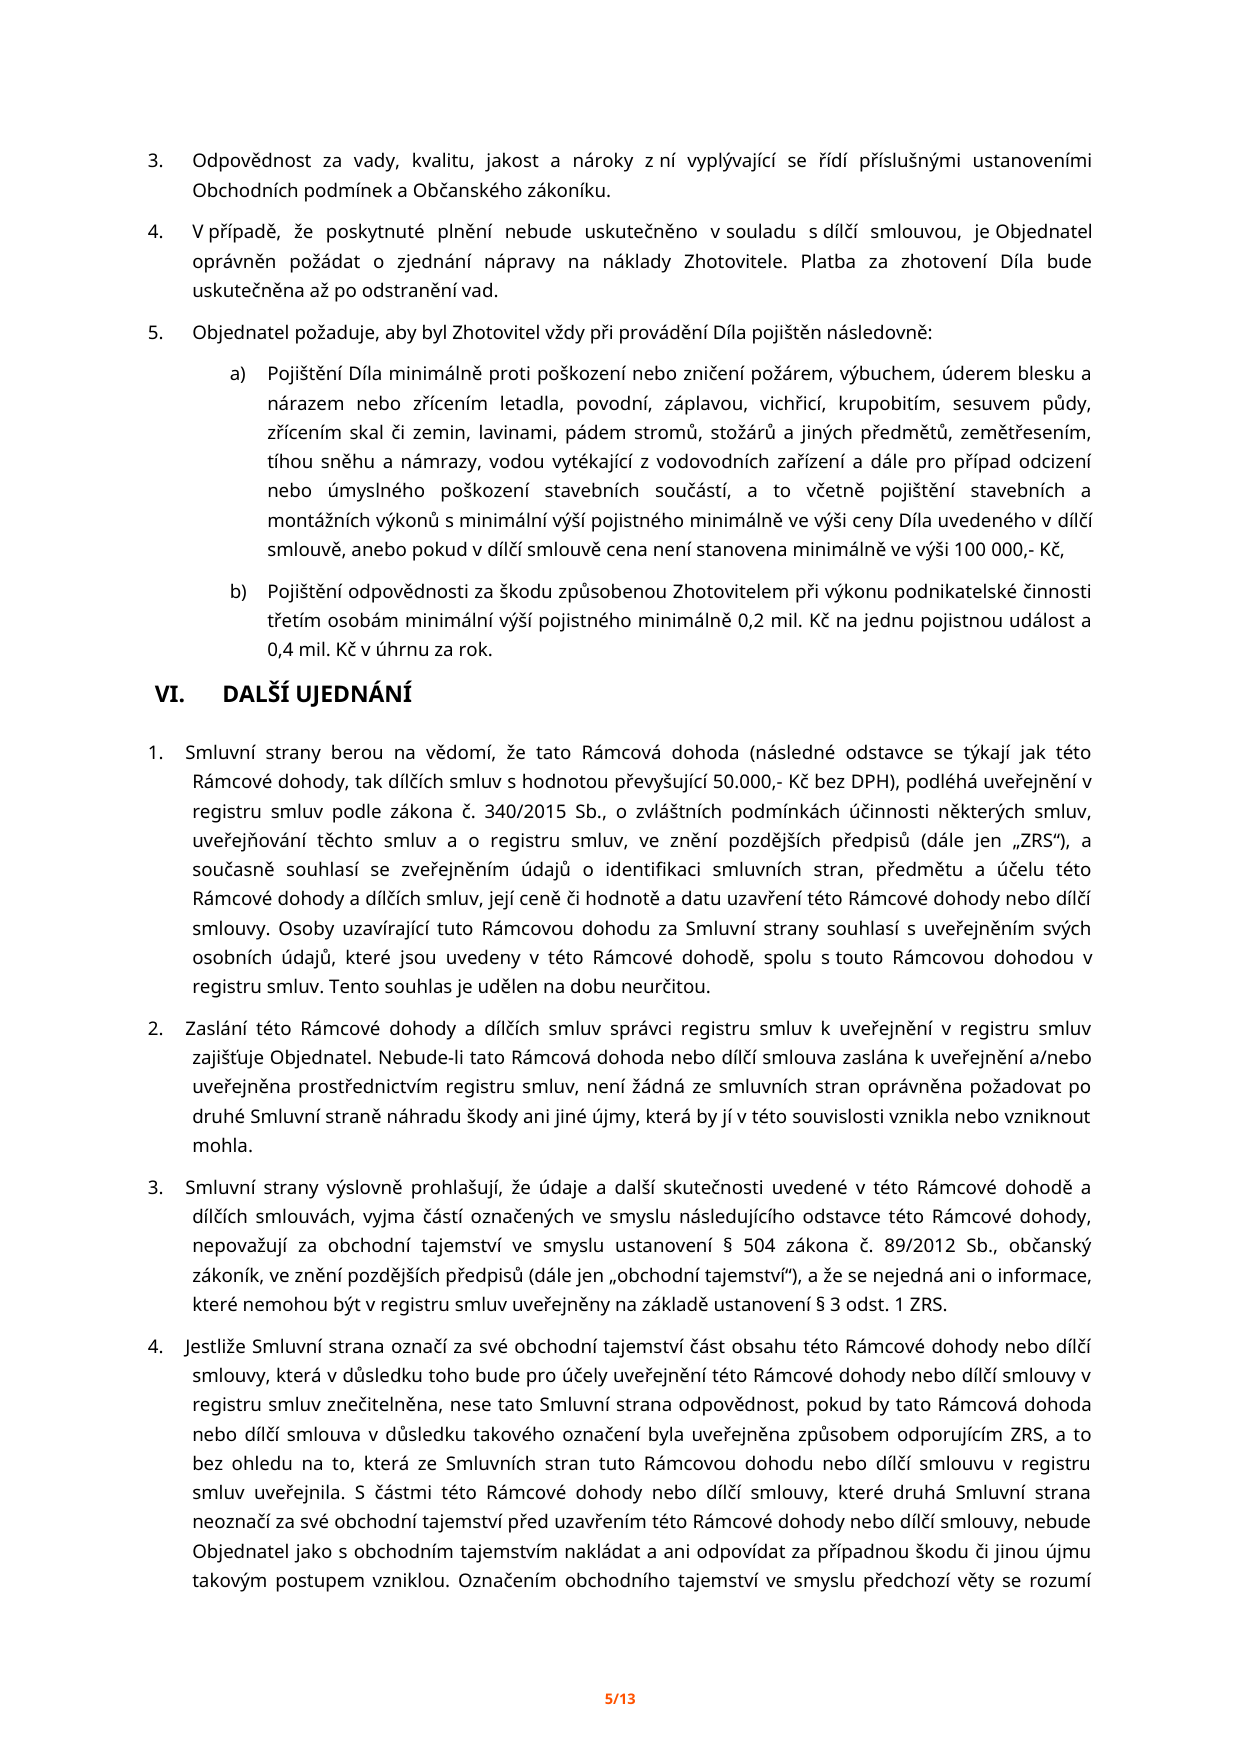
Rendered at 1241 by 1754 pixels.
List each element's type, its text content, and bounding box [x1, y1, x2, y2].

list Zaslání této Rámcové dohody a dílčích smluv správci registru smluv k uveřejnění v registru smluv zajišťuje Objednatel. Nebude-li tato Rámcová dohoda nebo dílčí smlouva zaslána k uveřejnění a/nebo uveřejněna prostřednictvím registru smluv, není žádná ze smluvních stran oprávněna požadovat po druhé Smluvní straně náhradu škody ani jiné újmy, která by jí v této souvislosti vznikla nebo vzniknout mohla. [148, 1015, 1093, 1158]
list Smluvní strany výslovně prohlašují, že údaje a další skutečnosti uvedené v této Rámcové dohodě a dílčích smlouvách, vyjma částí označených ve smyslu následujícího odstavce této Rámcové dohody, nepovažují za obchodní tajemství ve smyslu ustanovení § 504 zákona č. 89/2012 Sb., občanský zákoník, ve znění pozdějších předpisů (dále jen „obchodní tajemství“), a že se nejedná ani o informace, které nemohou být v registru smluv uveřejněny na základě ustanovení § 3 odst. 1 ZRS. [148, 1174, 1093, 1317]
list Smluvní strany berou na vědomí, že tato Rámcová dohoda (následné odstavce se týkají jak této Rámcové dohody, tak dílčích smluv s hodnotou převyšující 50.000,- Kč bez DPH), podléhá uveřejnění v registru smluv podle zákona č. 340/2015 Sb., o zvláštních podmínkách účinnosti některých smluv, uveřejňování těchto smluv a o registru smluv, ve znění pozdějších předpisů (dále jen „ZRS“), a současně souhlasí se zveřejněním údajů o identifikaci smluvních stran, předmětu a účelu této Rámcové dohody a dílčích smluv, její ceně či hodnotě a datu uzavření této Rámcové dohody nebo dílčí smlouvy. Osoby uzavírající tuto Rámcovou dohodu za Smluvní strany souhlasí s uveřejněním svých osobních údajů, které jsou uvedeny v této Rámcové dohodě, spolu s touto Rámcovou dohodou v registru smluv. Tento souhlas je udělen na dobu neurčitou. [148, 739, 1093, 999]
list Pojištění Díla minimálně proti poškození nebo zničení požárem, výbuchem, úderem blesku a nárazem nebo zřícením letadla, povodní, záplavou, vichřicí, krupobitím, sesuvem půdy, zřícením skal či zemin, lavinami, pádem stromů, stožárů a jiných předmětů, zemětřesením, tíhou sněhu a námrazy, vodou vytékající z vodovodních zařízení a dále pro případ odcizení nebo úmyslného poškození stavebních součástí, a to včetně pojištění stavebních a montážních výkonů s minimální výší pojistného minimálně ve výši ceny Díla uvedeného v dílčí smlouvě, anebo pokud v dílčí smlouvě cena není stanovena minimálně ve výši 100 000,- Kč, [229, 361, 1093, 562]
list DALŠÍ UJEDNÁNÍ [185, 678, 1093, 710]
list V případě, že poskytnuté plnění nebude uskutečněno v souladu s dílčí smlouvou, je Objednatel oprávněn požádat o zjednání nápravy na náklady Zhotovitele. Platba za zhotovení Díla bude uskutečněna až po odstranění vad. [148, 219, 1093, 303]
list Odpovědnost za vady, kvalitu, jakost a nároky z ní vyplývající se řídí příslušnými ustanoveními Obchodních podmínek a Občanského zákoníku. [148, 148, 1093, 202]
list Objednatel požaduje, aby byl Zhotovitel vždy při provádění Díla pojištěn následovně: [148, 319, 1093, 344]
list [148, 1333, 1093, 1593]
list Pojištění odpovědnosti za škodu způsobenou Zhotovitelem při výkonu podnikatelské činnosti třetím osobám minimální výší pojistného minimálně 0,2 mil. Kč na jednu pojistnou událost a 0,4 mil. Kč v úhrnu za rok. [229, 578, 1093, 662]
